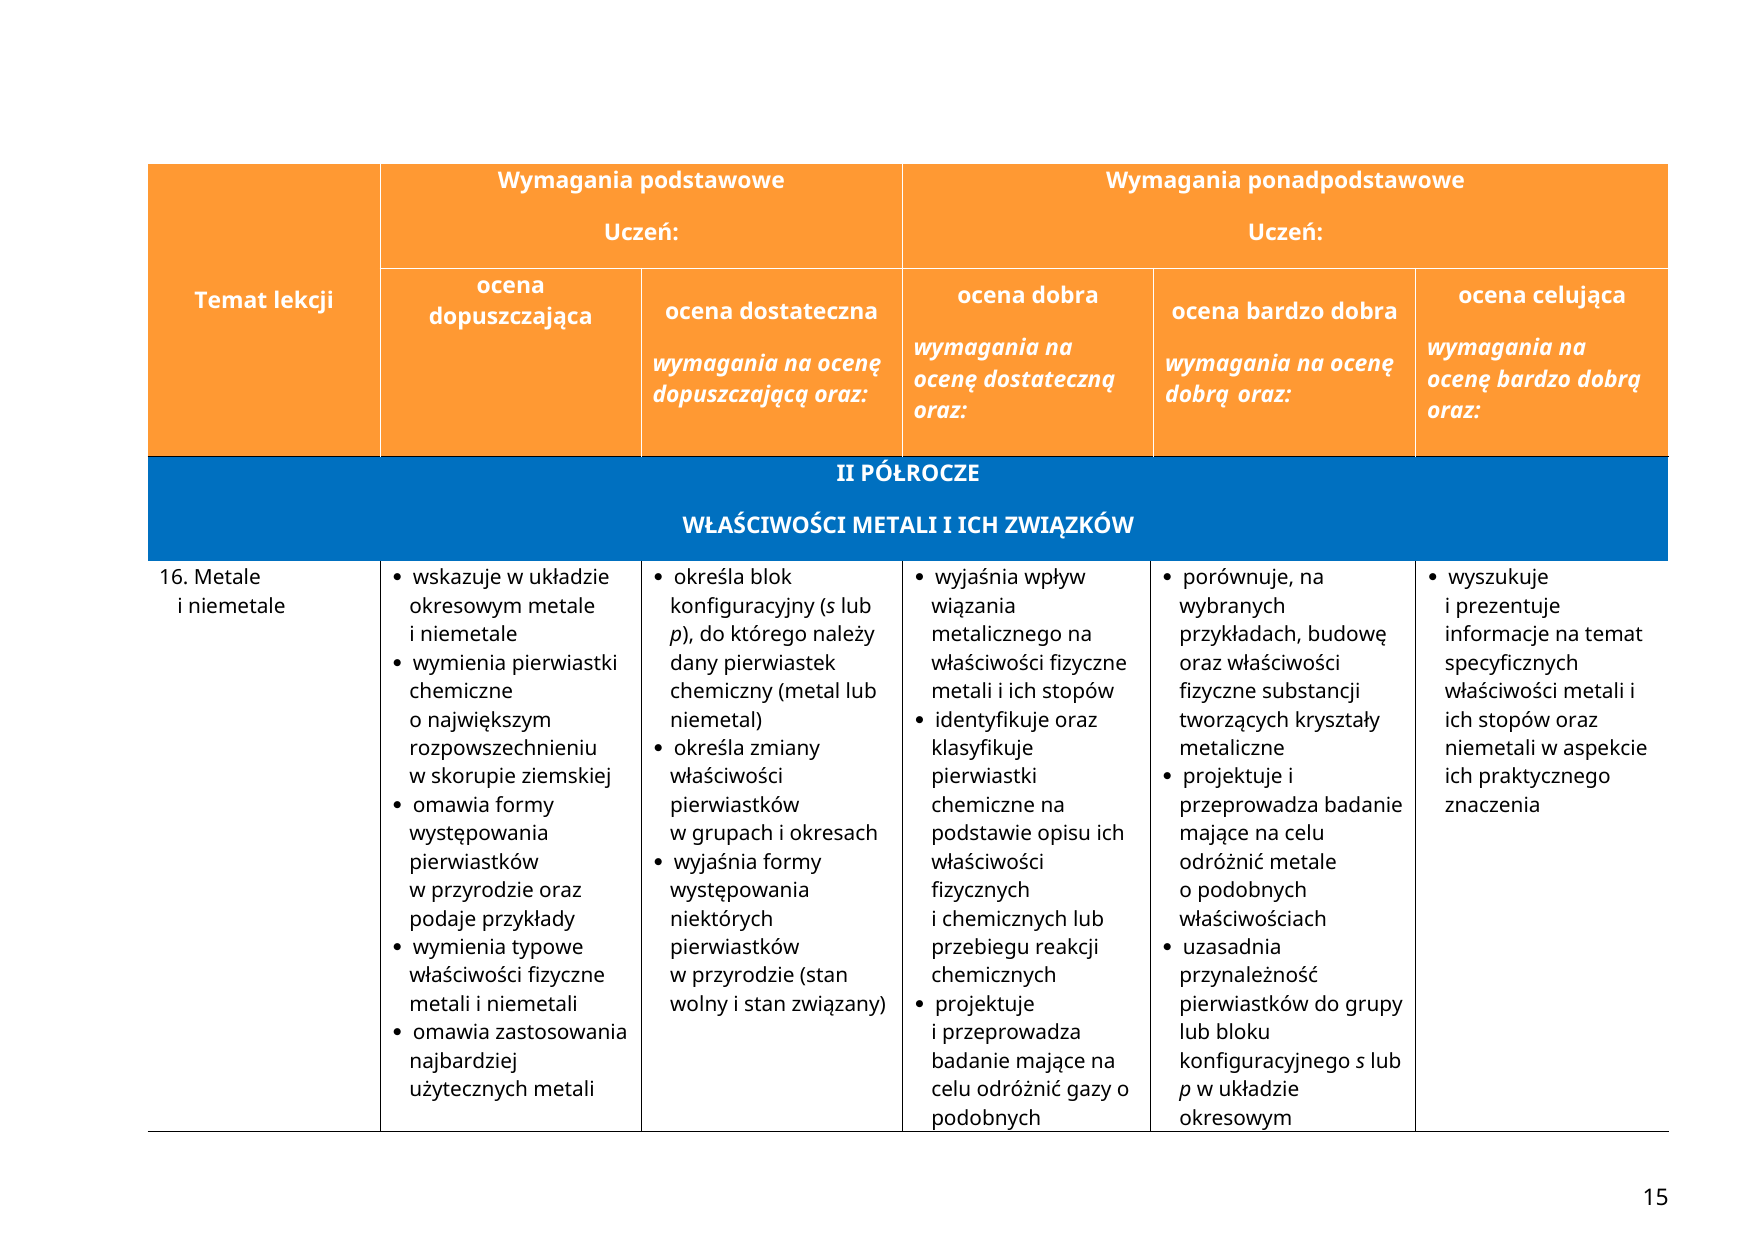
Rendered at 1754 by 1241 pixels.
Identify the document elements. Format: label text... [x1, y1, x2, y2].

table_cell ocena dostateczna wymagania na ocenę dopuszczającą oraz: [642, 269, 902, 456]
table_cell ocena dobra wymagania na ocenę dostateczną oraz: [903, 269, 1153, 456]
table_header Wymagania ponadpodstawowe Uczeń: [903, 164, 1668, 268]
table_header Wymagania podstawowe Uczeń: [381, 164, 902, 268]
table_cell ocena dopuszczająca [381, 269, 641, 456]
table_cell wskazuje w układzie okresowym metale i niemetale wymienia pierwiastki chemiczne o największym rozpowszechnieniu w skorupie ziemskiej omawia formy występowania pierwiastków w przyrodzie oraz podaje przykłady wymienia typowe właściwości fizyczne metali i niemetali omawia zastosowania najbardziej użytecznych metali [381, 563, 641, 1131]
table_cell II PÓŁROCZE WŁAŚCIWOŚCI METALI I ICH ZWIĄZKÓW [148, 457, 1668, 561]
table_cell określa blok konfiguracyjny (s lub p), do którego należy dany pierwiastek chemiczny (metal lub niemetal) określa zmiany właściwości pierwiastków w grupach i okresach wyjaśnia formy występowania niektórych pierwiastków w przyrodzie (stan wolny i stan związany) [642, 563, 902, 1131]
table_cell wyjaśnia wpływ wiązania metalicznego na właściwości fizyczne metali i ich stopów identyfikuje oraz klasyfikuje pierwiastki chemiczne na podstawie opisu ich właściwości fizycznych i chemicznych lub przebiegu reakcji chemicznych projektuje i przeprowadza badanie mające na celu odróżnić gazy o podobnych właściwościach wyjaśnia zmiany właściwości pierwiastków w grupach i okresach projektuje doświadczenie chemiczne, np. Reakcja magnezu, żelaza i miedzi z kwasem solnym; przewiduje produkty reakcji [903, 563, 1150, 1131]
table_cell ocena bardzo dobra wymagania na ocenę dobrą oraz: [1154, 269, 1415, 456]
table_cell ocena celująca wymagania na ocenę bardzo dobrą oraz: [1416, 269, 1668, 456]
table_cell porównuje, na wybranych przykładach, budowę oraz właściwości fizyczne substancji tworzących kryształy metaliczne projektuje i przeprowadza badanie mające na celu odróżnić metale o podobnych właściwościach uzasadnia przynależność pierwiastków do grupy lub bloku konfiguracyjnego s lub p w układzie okresowym uzasadnia, odwołując się do określonych właściwości pierwiastków, ich zastosowania [1151, 563, 1415, 1131]
table_header Temat lekcji [148, 164, 380, 456]
table_cell wyszukuje i prezentuje informacje na temat specyficznych właściwości metali i ich stopów oraz niemetali w aspekcie ich praktycznego znaczenia [1416, 563, 1668, 1131]
table_cell 16. Metale i niemetale [148, 563, 380, 1131]
